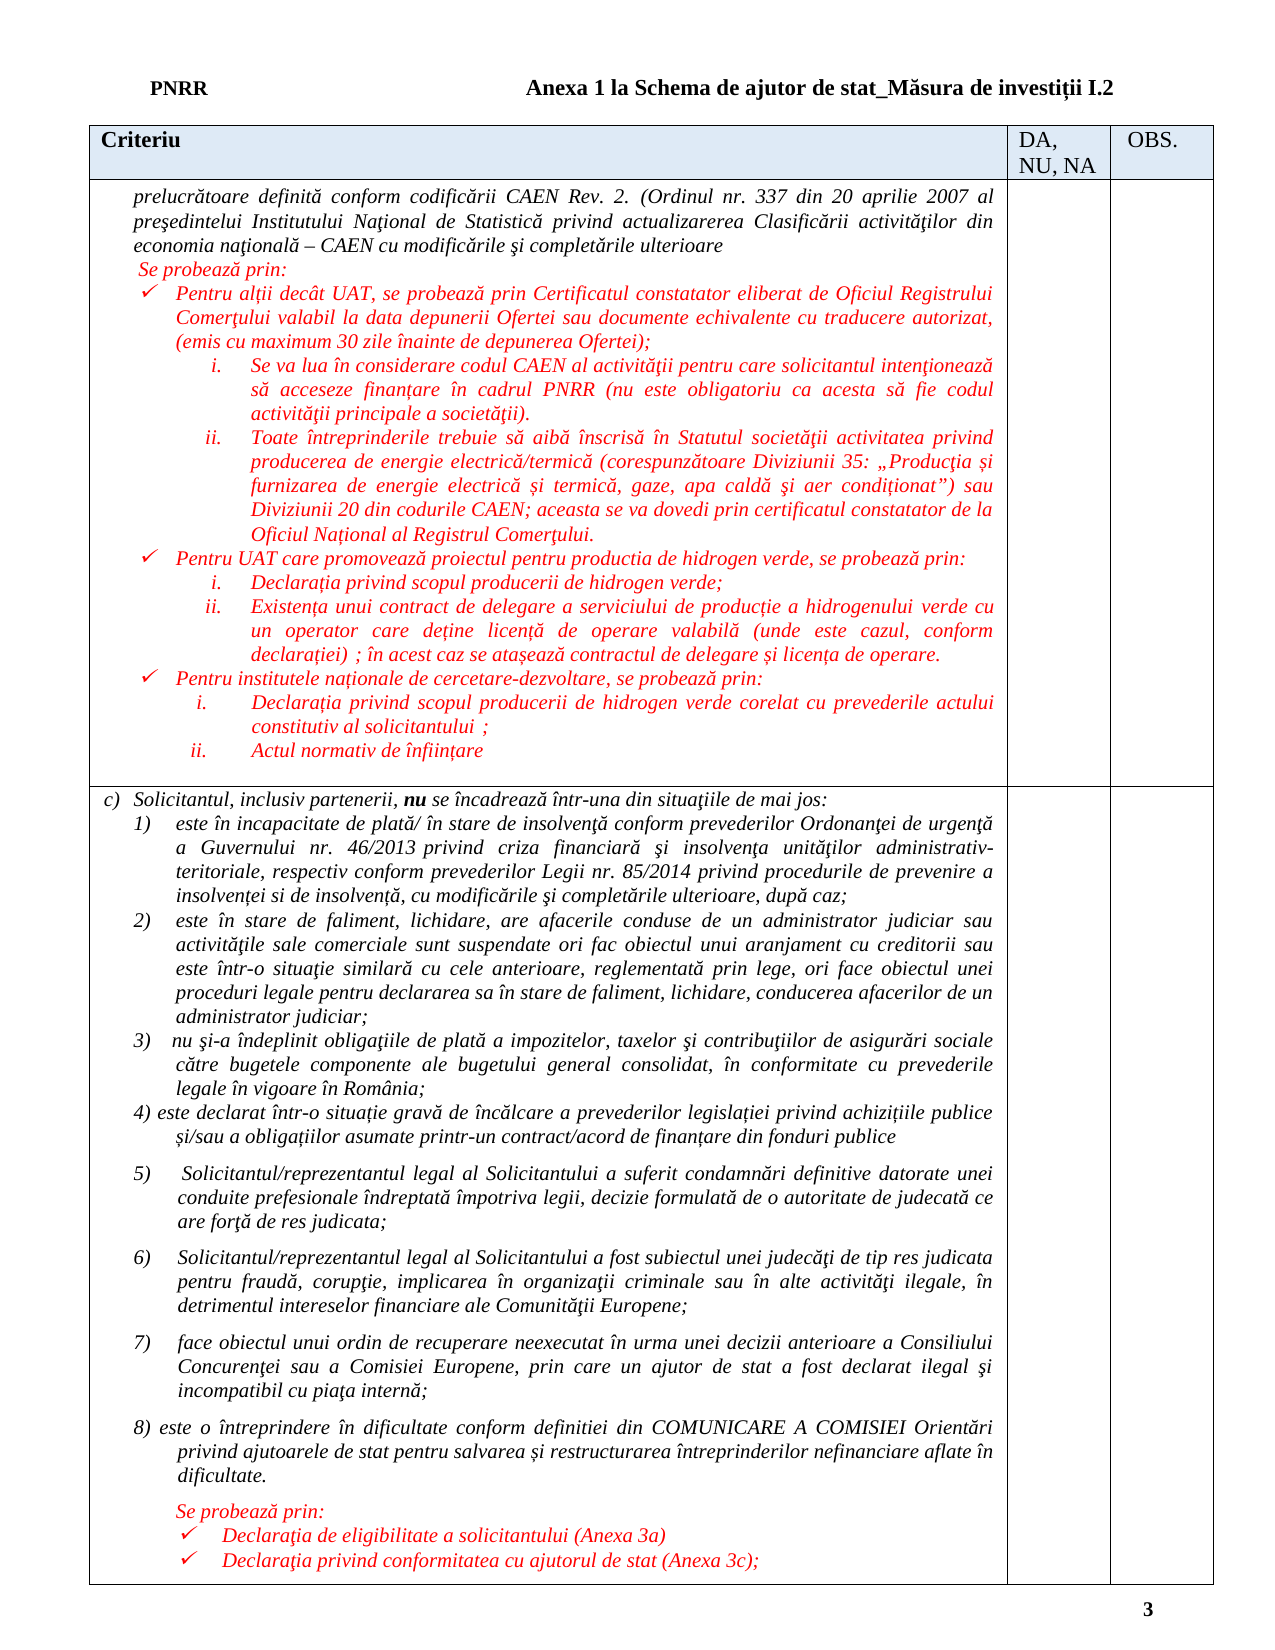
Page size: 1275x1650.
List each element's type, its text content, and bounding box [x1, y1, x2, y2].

table_cell [1008, 787, 1110, 1584]
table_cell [90, 787, 1007, 1584]
table_header DA, NU, NA [1008, 126, 1110, 179]
table_cell [1008, 180, 1110, 786]
table_cell [1111, 180, 1213, 786]
table_cell [1111, 787, 1213, 1584]
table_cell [90, 180, 1007, 786]
table_header OBS. [1111, 126, 1213, 179]
table_header Criteriu [90, 126, 1007, 179]
